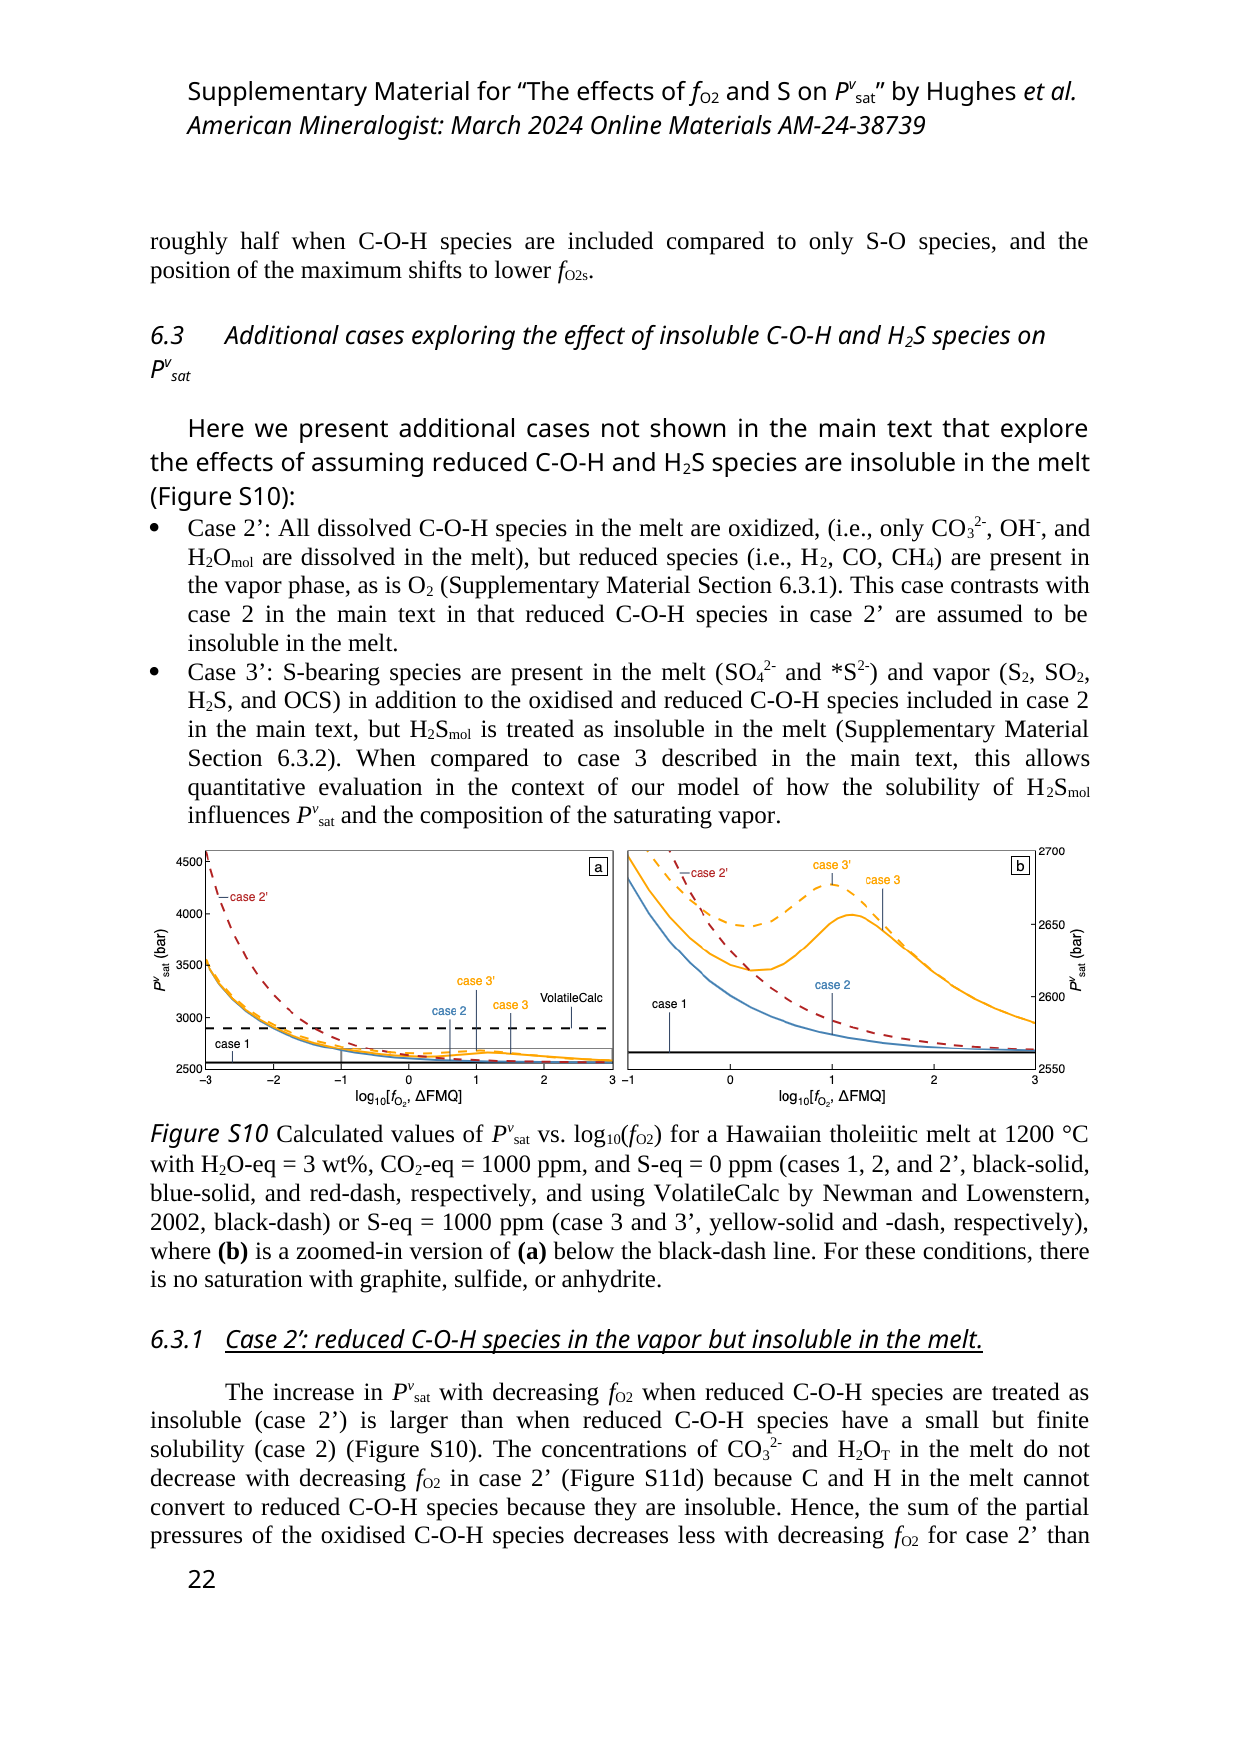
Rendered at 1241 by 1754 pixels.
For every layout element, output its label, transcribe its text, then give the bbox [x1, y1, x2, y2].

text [150, 1377, 1090, 1549]
subtitle Case 2’: reduced C-O-H species in the vapor but insoluble in the melt. [150, 1322, 1090, 1356]
subtitle Additional cases exploring the effect of insoluble C-O-H and H2S species on Pvsat [150, 317, 1090, 386]
picture [150, 829, 1095, 1116]
list Case 3’: S-bearing species are present in the melt (SO42- and *S2-) and vapor (S2, SO2, H2S, and OCS) in addition to the oxidised and reduced C-O-H species included in case 2 in the main text, but H2Smol is treated as insoluble in the melt (Supplementary Material Section 7.2). When compared to case 3 described in the main text, this allows quantitative evaluation in the context of our model of how the solubility of H2Smol influences Pvsat and the composition of the saturating vapor. [150, 657, 1090, 829]
list Case 2’: All dissolved C-O-H species in the melt are oxidized, (i.e., only CO32-, OH-, and H2Omol are dissolved in the melt), but reduced species (i.e., H2, CO, CH4) are present in the vapor phase, as is O2 (Supplementary Material Section 7.1). This case contrasts with case 2 in the main text in that reduced C-O-H species in case 2’ are assumed to be insoluble in the melt. [150, 513, 1090, 657]
text Figure S10 Calculated values of Pvsat vs. log10(fO2) for a Hawaiian tholeiitic melt at 1200 °C with H2O-eq = 3 wt%, CO2-eq = 1000 ppm, and S-eq = 0 ppm (cases 1, 2, and 2’, black-solid, blue-solid, and red-dash, respectively, and using VolatileCalc by Newman and Lowenstern, 2002, black-dash) or S-eq = 1000 ppm (case 3 and 3’, yellow-solid and -dash, respectively), where (b) is a zoomed-in version of (a) below the black-dash line. For these conditions, there is no saturation with graphite, sulfide, or anhydrite. [150, 1116, 1090, 1293]
text Here we present additional cases not shown in the main text that explore the effects of assuming reduced C-O-H and H2S species are insoluble in the melt (Figure S10): [150, 411, 1090, 513]
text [150, 226, 1090, 283]
